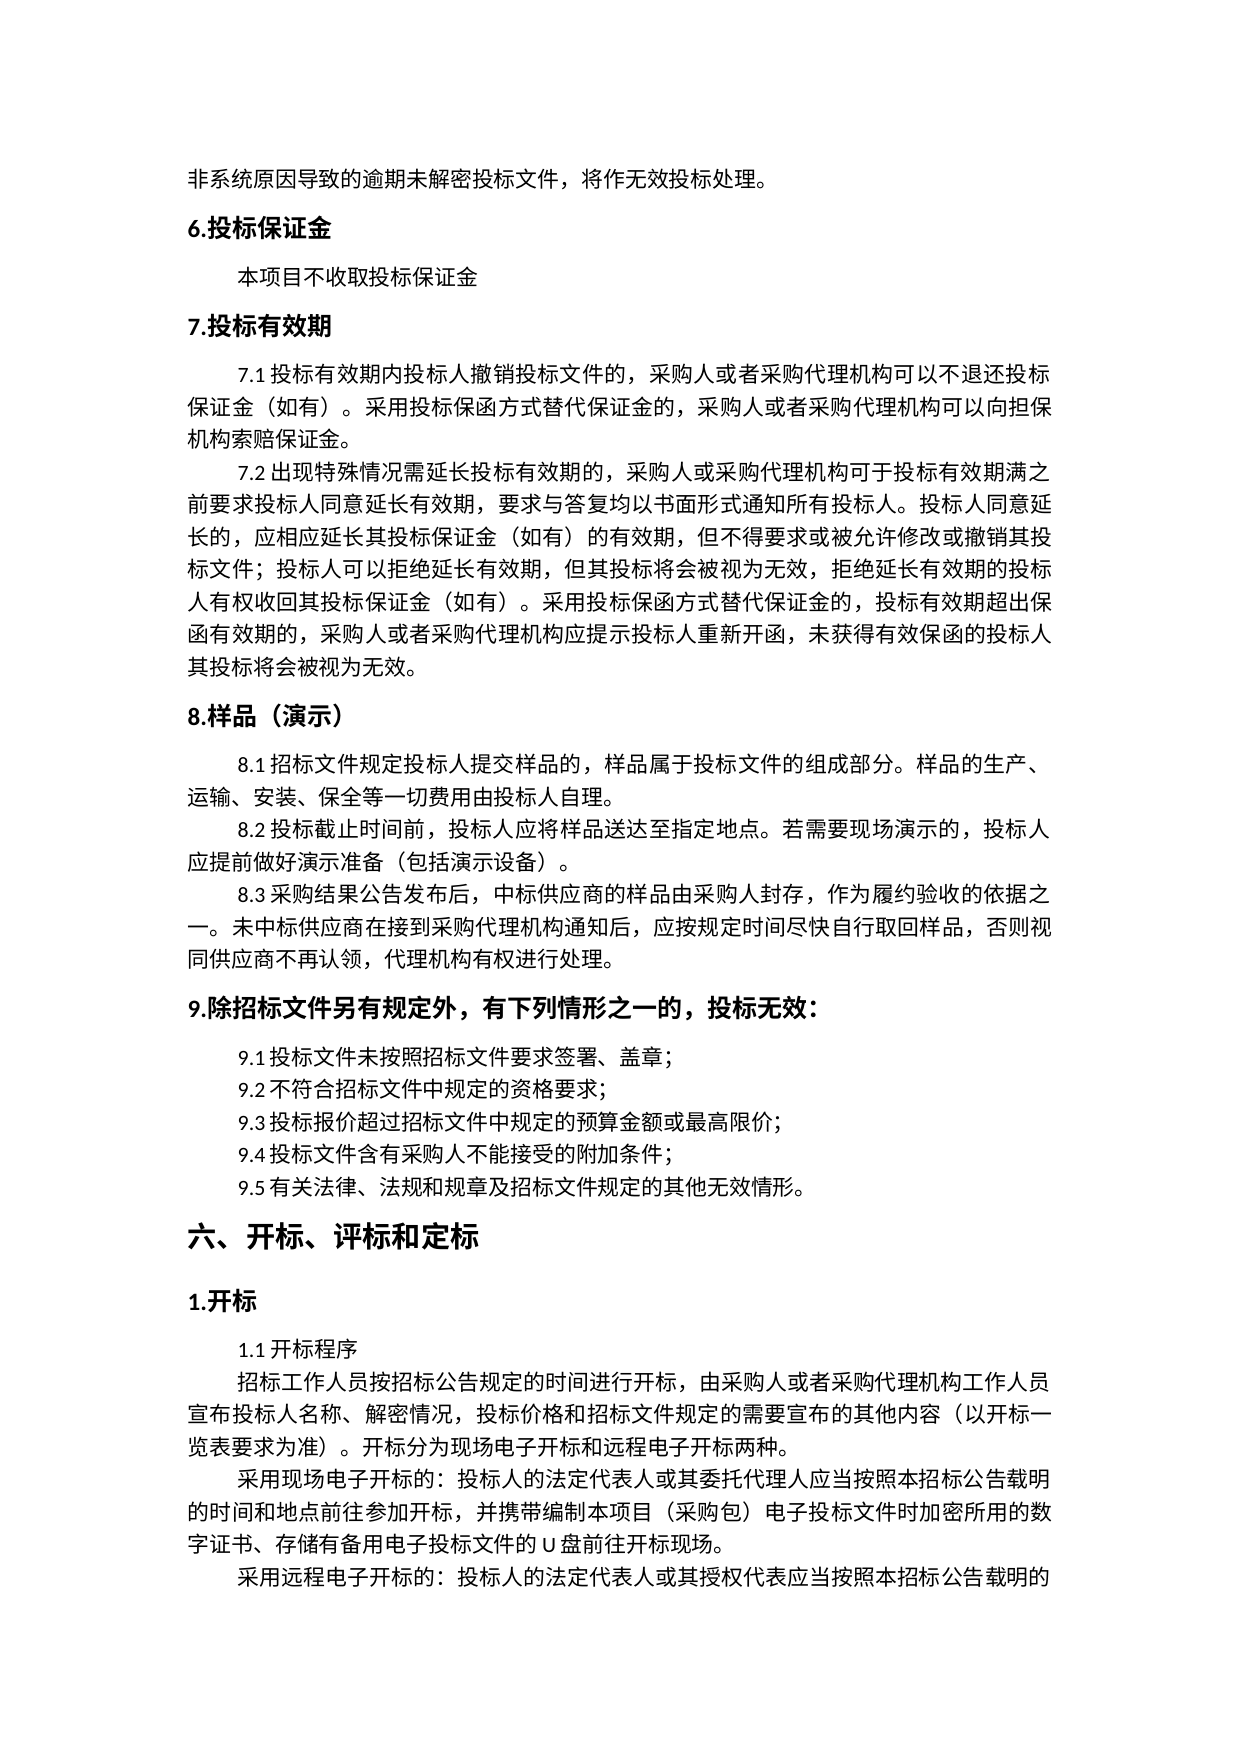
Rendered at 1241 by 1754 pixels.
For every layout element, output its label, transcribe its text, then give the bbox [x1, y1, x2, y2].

text 9.3投标报价超过招标文件中规定的预算金额或最高限价； [187, 1104, 1053, 1137]
text 招标工作人员按招标公告规定的时间进行开标，由采购人或者采购代理机构工作人员宣布投标人名称、解密情况，投标价格和招标文件规定的需要宣布的其他内容（以开标一览表要求为准）。开标分为现场电子开标和远程电子开标两种。 [187, 1364, 1053, 1462]
text 9.除招标文件另有规定外，有下列情形之一的，投标无效： [187, 974, 1053, 1039]
text 采用现场电子开标的：投标人的法定代表人或其委托代理人应当按照本招标公告载明的时间和地点前往参加开标，并携带编制本项目（采购包）电子投标文件时加密所用的数字证书、存储有备用电子投标文件的U盘前往开标现场。 [187, 1462, 1053, 1559]
text 9.1投标文件未按照招标文件要求签署、盖章； [187, 1039, 1053, 1072]
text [187, 1559, 1053, 1592]
text 六、开标、评标和定标 [187, 1202, 1053, 1267]
text 7.1投标有效期内投标人撤销投标文件的，采购人或者采购代理机构可以不退还投标保证金（如有）。采用投标保函方式替代保证金的，采购人或者采购代理机构可以向担保机构索赔保证金。 [187, 357, 1053, 454]
text 1.开标 [187, 1267, 1053, 1332]
text 9.5有关法律、法规和规章及招标文件规定的其他无效情形。 [187, 1169, 1053, 1202]
text 7.2出现特殊情况需延长投标有效期的，采购人或采购代理机构可于投标有效期满之前要求投标人同意延长有效期，要求与答复均以书面形式通知所有投标人。投标人同意延长的，应相应延长其投标保证金（如有）的有效期，但不得要求或被允许修改或撤销其投标文件；投标人可以拒绝延长有效期，但其投标将会被视为无效，拒绝延长有效期的投标人有权收回其投标保证金（如有）。采用投标保函方式替代保证金的，投标有效期超出保函有效期的，采购人或者采购代理机构应提示投标人重新开函，未获得有效保函的投标人其投标将会被视为无效。 [187, 454, 1053, 682]
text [187, 162, 1053, 194]
text 8.样品（演示） [187, 682, 1053, 747]
text 8.1招标文件规定投标人提交样品的，样品属于投标文件的组成部分。样品的生产、运输、安装、保全等一切费用由投标人自理。 [187, 747, 1053, 812]
text 7.投标有效期 [187, 292, 1053, 357]
text 8.3采购结果公告发布后，中标供应商的样品由采购人封存，作为履约验收的依据之一。未中标供应商在接到采购代理机构通知后，应按规定时间尽快自行取回样品，否则视同供应商不再认领，代理机构有权进行处理。 [187, 877, 1053, 974]
text 8.2投标截止时间前，投标人应将样品送达至指定地点。若需要现场演示的，投标人应提前做好演示准备（包括演示设备）。 [187, 812, 1053, 877]
text 6.投标保证金 [187, 194, 1053, 259]
text 1.1 开标程序 [187, 1332, 1053, 1364]
text 9.4投标文件含有采购人不能接受的附加条件； [187, 1137, 1053, 1169]
text 9.2不符合招标文件中规定的资格要求； [187, 1072, 1053, 1104]
text 本项目不收取投标保证金 [187, 259, 1053, 292]
